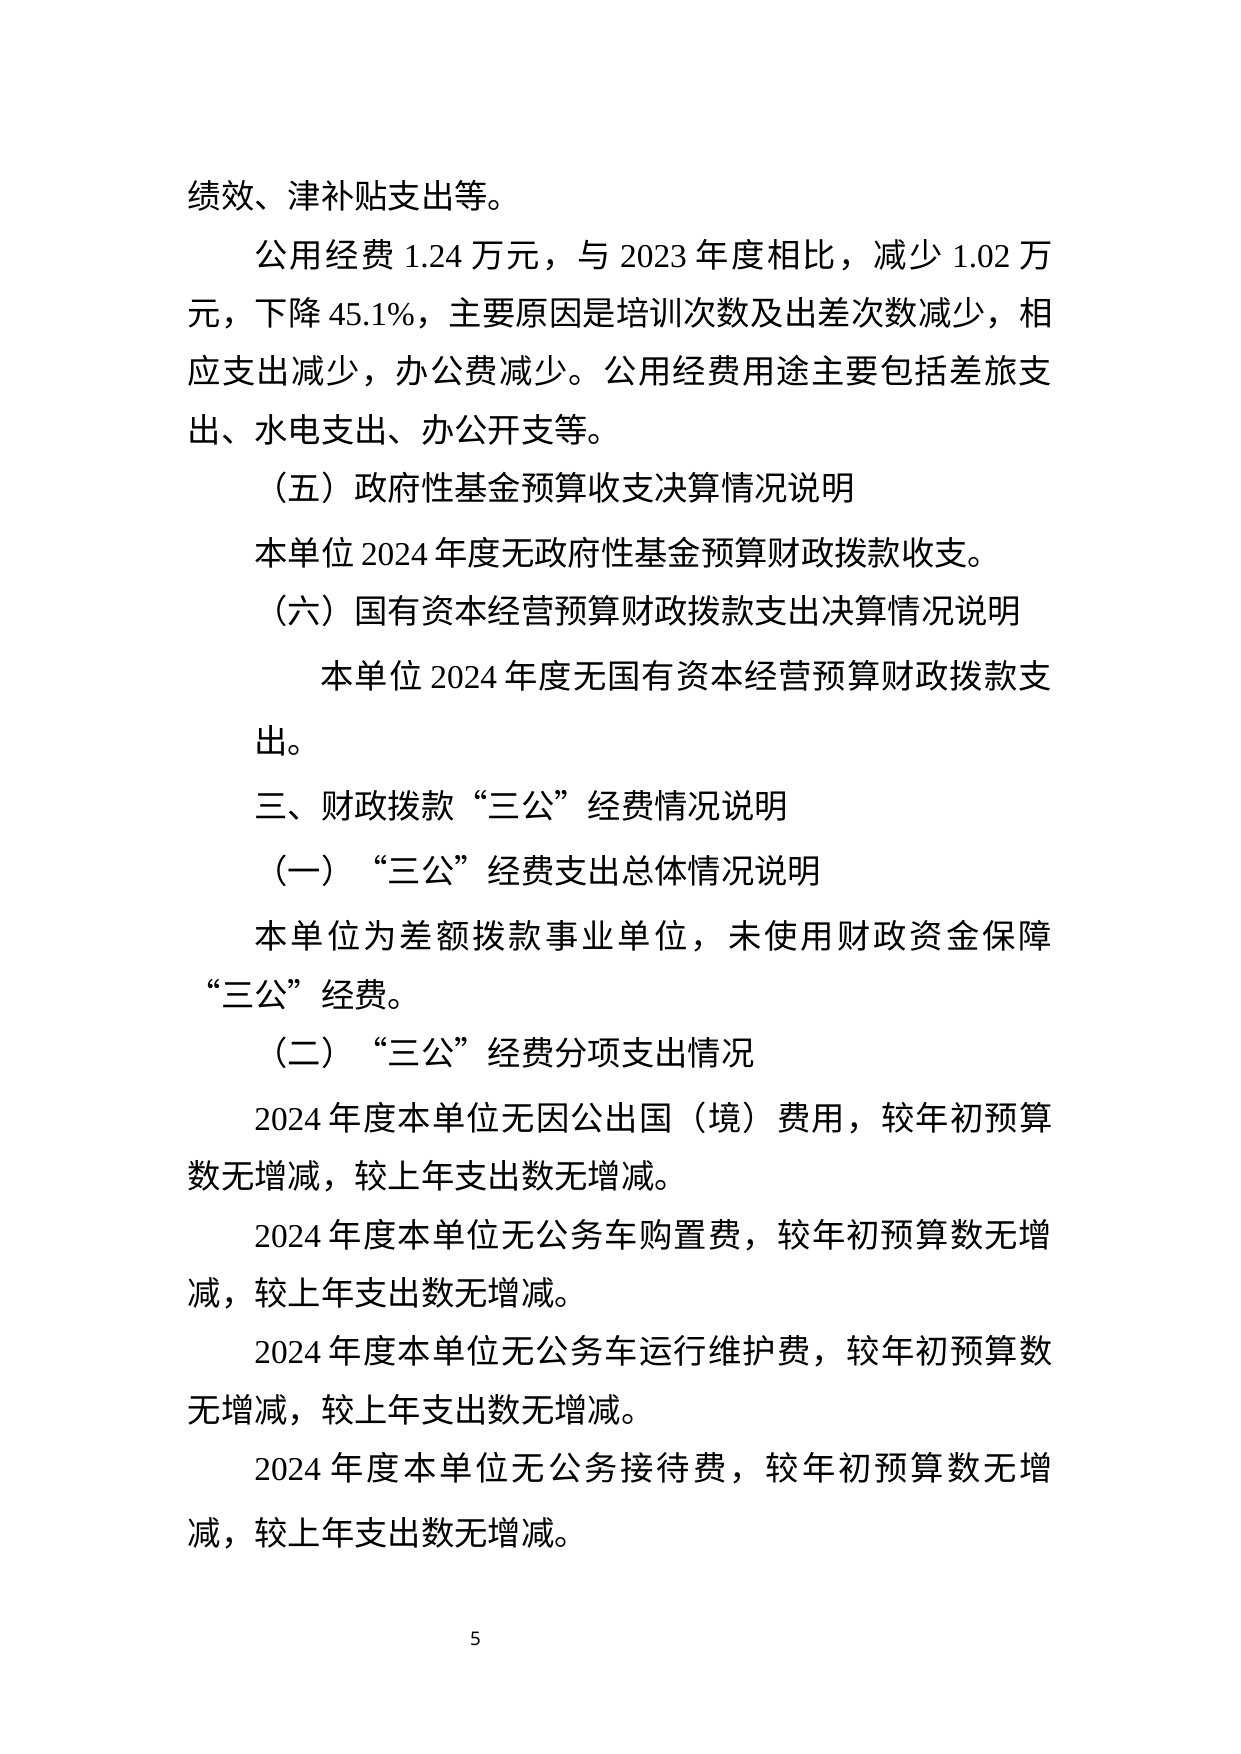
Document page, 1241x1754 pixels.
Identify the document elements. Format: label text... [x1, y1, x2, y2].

text 2024年度本单位无公务车购置费，较年初预算数无增减，较上年支出数无增减。 [187, 1200, 1053, 1317]
text 三、财政拨款“三公”经费情况说明 [187, 772, 1053, 837]
text 2024年度本单位无公务接待费，较年初预算数无增减，较上年支出数无增减。 [187, 1434, 1053, 1564]
text 2024年度本单位无公务车运行维护费，较年初预算数无增减，较上年支出数无增减。 [187, 1317, 1053, 1434]
text 本单位2024年度无国有资本经营预算财政拨款支出。 [254, 642, 1053, 772]
text （六）国有资本经营预算财政拨款支出决算情况说明 [187, 577, 1053, 642]
text （五）政府性基金预算收支决算情况说明 [187, 454, 1053, 519]
text 本单位2024年度无政府性基金预算财政拨款收支。 [187, 519, 1053, 577]
text （二）“三公”经费分项支出情况 [187, 1019, 1053, 1084]
text 本单位为差额拨款事业单位，未使用财政资金保障“三公”经费。 [187, 902, 1053, 1019]
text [187, 162, 1053, 220]
text 公用经费1.24万元，与2023年度相比，减少1.02万元，下降45.1%，主要原因是培训次数及出差次数减少，相应支出减少，办公费减少。公用经费用途主要包括差旅支出、水电支出、办公开支等。 [187, 220, 1053, 454]
text 2024年度本单位无因公出国（境）费用，较年初预算数无增减，较上年支出数无增减。 [187, 1084, 1053, 1200]
text （一）“三公”经费支出总体情况说明 [187, 837, 1053, 902]
